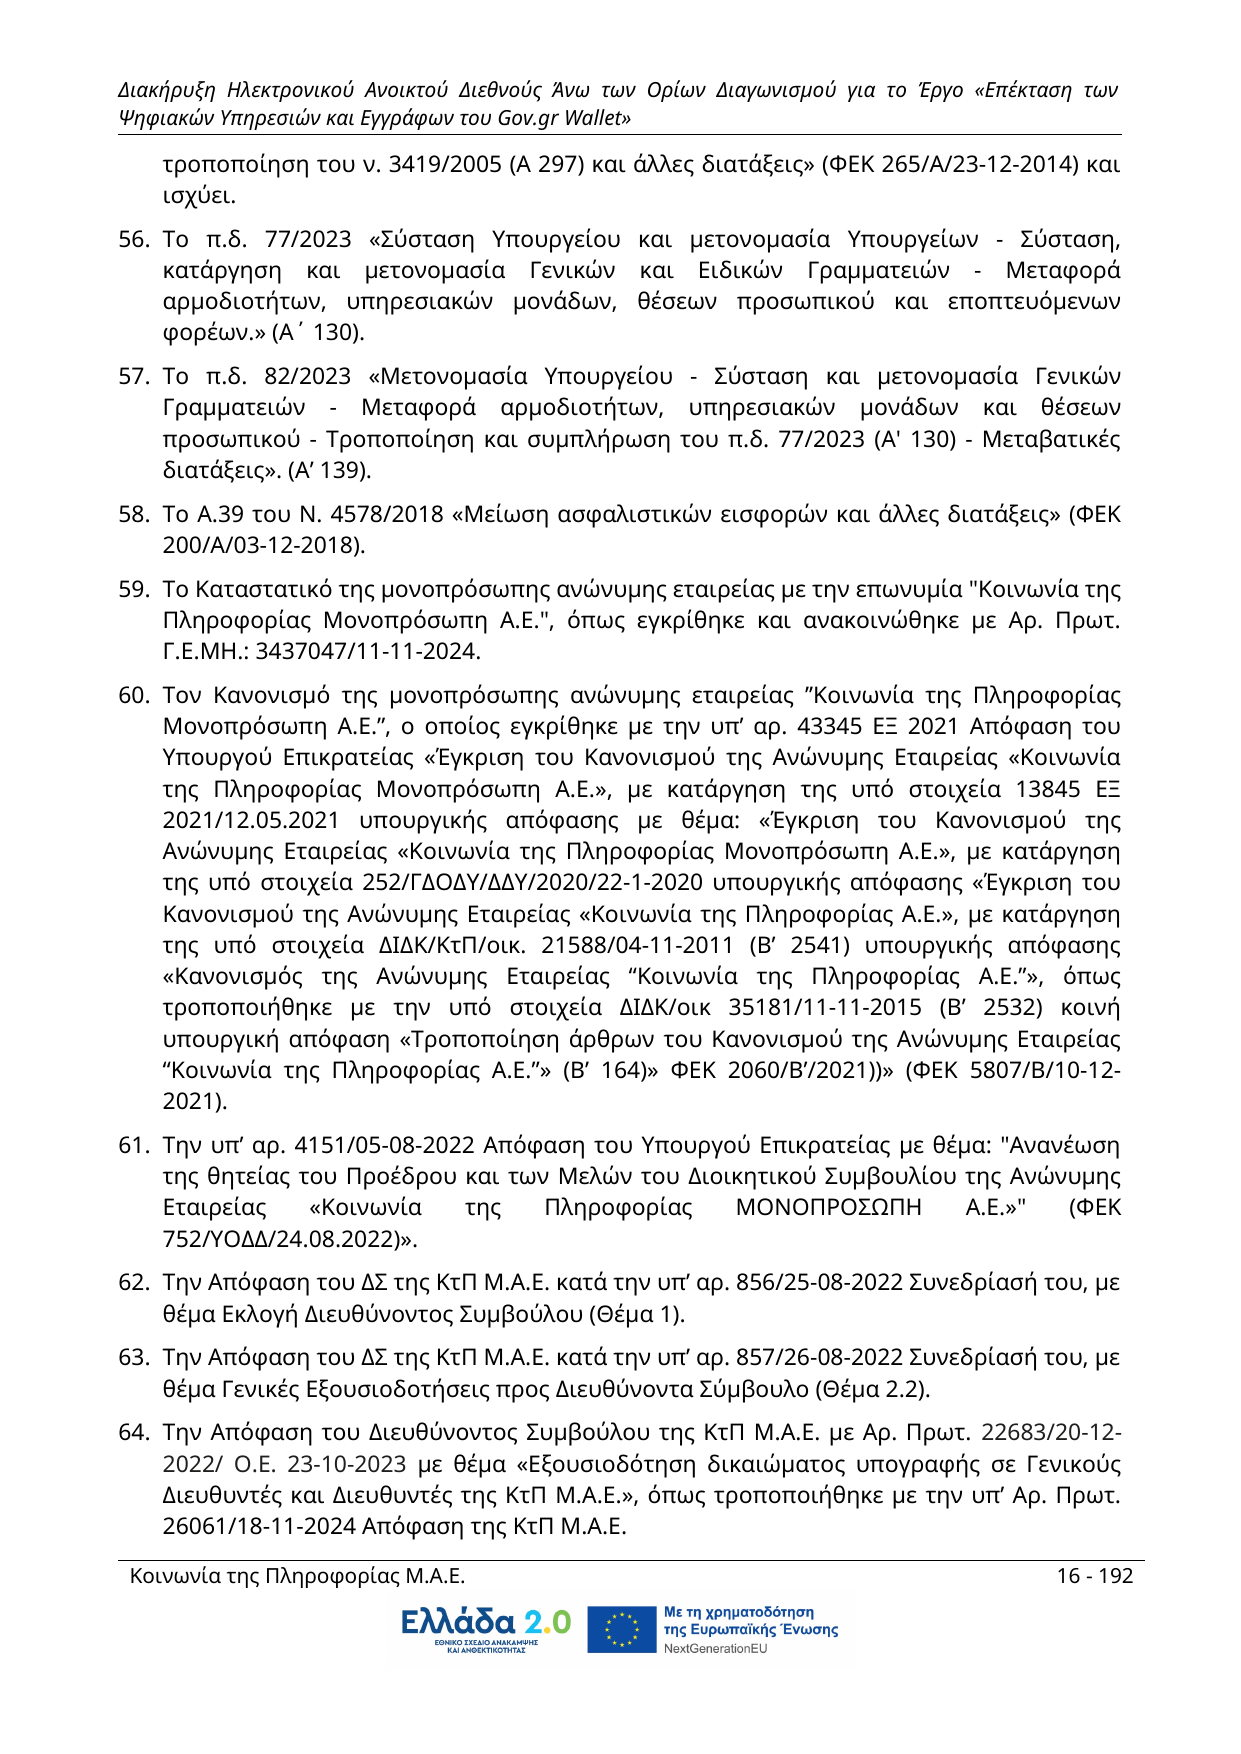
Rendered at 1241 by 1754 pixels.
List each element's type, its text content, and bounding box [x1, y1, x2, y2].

list Το Α.39 του Ν. 4578/2018 «Μείωση ασφαλιστικών εισφορών και άλλες διατάξεις» (ΦΕΚ 200/Α/03-12-2018). [118, 497, 1122, 560]
list Το π.δ. 82/2023 «Μετονομασία Υπουργείου - Σύσταση και μετονομασία Γενικών Γραμματειών - Μεταφορά αρμοδιοτήτων, υπηρεσιακών μονάδων και θέσεων προσωπικού - Τροποποίηση και συμπλήρωση του π.δ. 77/2023 (Α' 130) - Μεταβατικές διατάξεις». (Α’ 139). [118, 360, 1122, 485]
list Το Καταστατικό της μονοπρόσωπης ανώνυμης εταιρείας με την επωνυμία "Κοινωνία της Πληροφορίας Μονοπρόσωπη Α.Ε.", όπως εγκρίθηκε και ανακοινώθηκε με Αρ. Πρωτ. Γ.Ε.ΜΗ.: 3437047/11-11-2024. [118, 572, 1122, 666]
list Το π.δ. 77/2023 «Σύσταση Υπουργείου και μετονομασία Υπουργείων - Σύσταση, κατάργηση και μετονομασία Γενικών και Ειδικών Γραμματειών - Μεταφορά αρμοδιοτήτων, υπηρεσιακών μονάδων, θέσεων προσωπικού και εποπτευόμενων φορέων.» (Α΄ 130). [118, 222, 1122, 347]
list Την Απόφαση του ΔΣ της ΚτΠ Μ.Α.Ε. κατά την υπ’ αρ. 857/26-08-2022 Συνεδρίασή του, με θέμα Γενικές Εξουσιοδοτήσεις προς Διευθύνοντα Σύμβουλο (Θέμα 2.2). [118, 1341, 1122, 1404]
list Την υπ’ αρ. 4151/05-08-2022 Απόφαση του Υπουργού Επικρατείας με θέμα: "Ανανέωση της θητείας του Προέδρου και των Μελών του Διοικητικού Συμβουλίου της Ανώνυμης Εταιρείας «Κοινωνία της Πληροφορίας ΜΟΝΟΠΡΟΣΩΠΗ Α.Ε.»" (ΦΕΚ 752/ΥΟΔΔ/24.08.2022)». [118, 1129, 1122, 1254]
list Την Απόφαση του ΔΣ της ΚτΠ Μ.Α.Ε. κατά την υπ’ αρ. 856/25-08-2022 Συνεδρίασή του, με θέμα Εκλογή Διευθύνοντος Συμβούλου (Θέμα 1). [118, 1266, 1122, 1329]
picture [386, 1590, 855, 1670]
list Τον Κανονισμό της μονοπρόσωπης ανώνυμης εταιρείας ’’Κοινωνία της Πληροφορίας Μονοπρόσωπη Α.Ε.’’, ο οποίος εγκρίθηκε με την υπ’ αρ. 43345 ΕΞ 2021 Απόφαση του Υπουργού Επικρατείας «Έγκριση του Κανονισμού της Ανώνυμης Εταιρείας «Κοινωνία της Πληροφορίας Μονοπρόσωπη Α.Ε.», με κατάργηση της υπό στοιχεία 13845 ΕΞ 2021/12.05.2021 υπουργικής απόφασης με θέμα: «Έγκριση του Κανονισμού της Ανώνυμης Εταιρείας «Κοινωνία της Πληροφορίας Μονοπρόσωπη Α.Ε.», με κατάργηση της υπό στοιχεία 252/ΓΔΟΔΥ/ΔΔΥ/2020/22-1-2020 υπουργικής απόφασης «Έγκριση του Κανονισμού της Ανώνυμης Εταιρείας «Κοινωνία της Πληροφορίας Α.Ε.», με κατάργηση της υπό στοιχεία ΔΙΔΚ/ΚτΠ/οικ. 21588/04-11-2011 (Β’ 2541) υπουργικής απόφασης «Κανονισμός της Ανώνυμης Εταιρείας “Κοινωνία της Πληροφορίας Α.Ε.”», όπως τροποποιήθηκε με την υπό στοιχεία ΔΙΔΚ/οικ 35181/11-11-2015 (Β’ 2532) κοινή υπουργική απόφαση «Τροποποίηση άρθρων του Κανονισμού της Ανώνυμης Εταιρείας “Κοινωνία της Πληροφορίας Α.Ε.”» (Β’ 164)» ΦΕΚ 2060/Β’/2021))» (ΦΕΚ 5807/Β/10-12-2021). [118, 679, 1122, 1116]
list Την Απόφαση του Διευθύνοντος Συμβούλου της ΚτΠ Μ.Α.Ε. με Αρ. Πρωτ. 22683/20-12-2022/ Ο.Ε. 23-10-2023 με θέμα «Εξουσιοδότηση δικαιώματος υπογραφής σε Γενικούς Διευθυντές και Διευθυντές της ΚτΠ Μ.Α.Ε.», όπως τροποποιήθηκε με την υπ’ Αρ. Πρωτ. 26061/18-11-2024 Απόφαση της ΚτΠ Μ.Α.Ε. [118, 1416, 1122, 1541]
